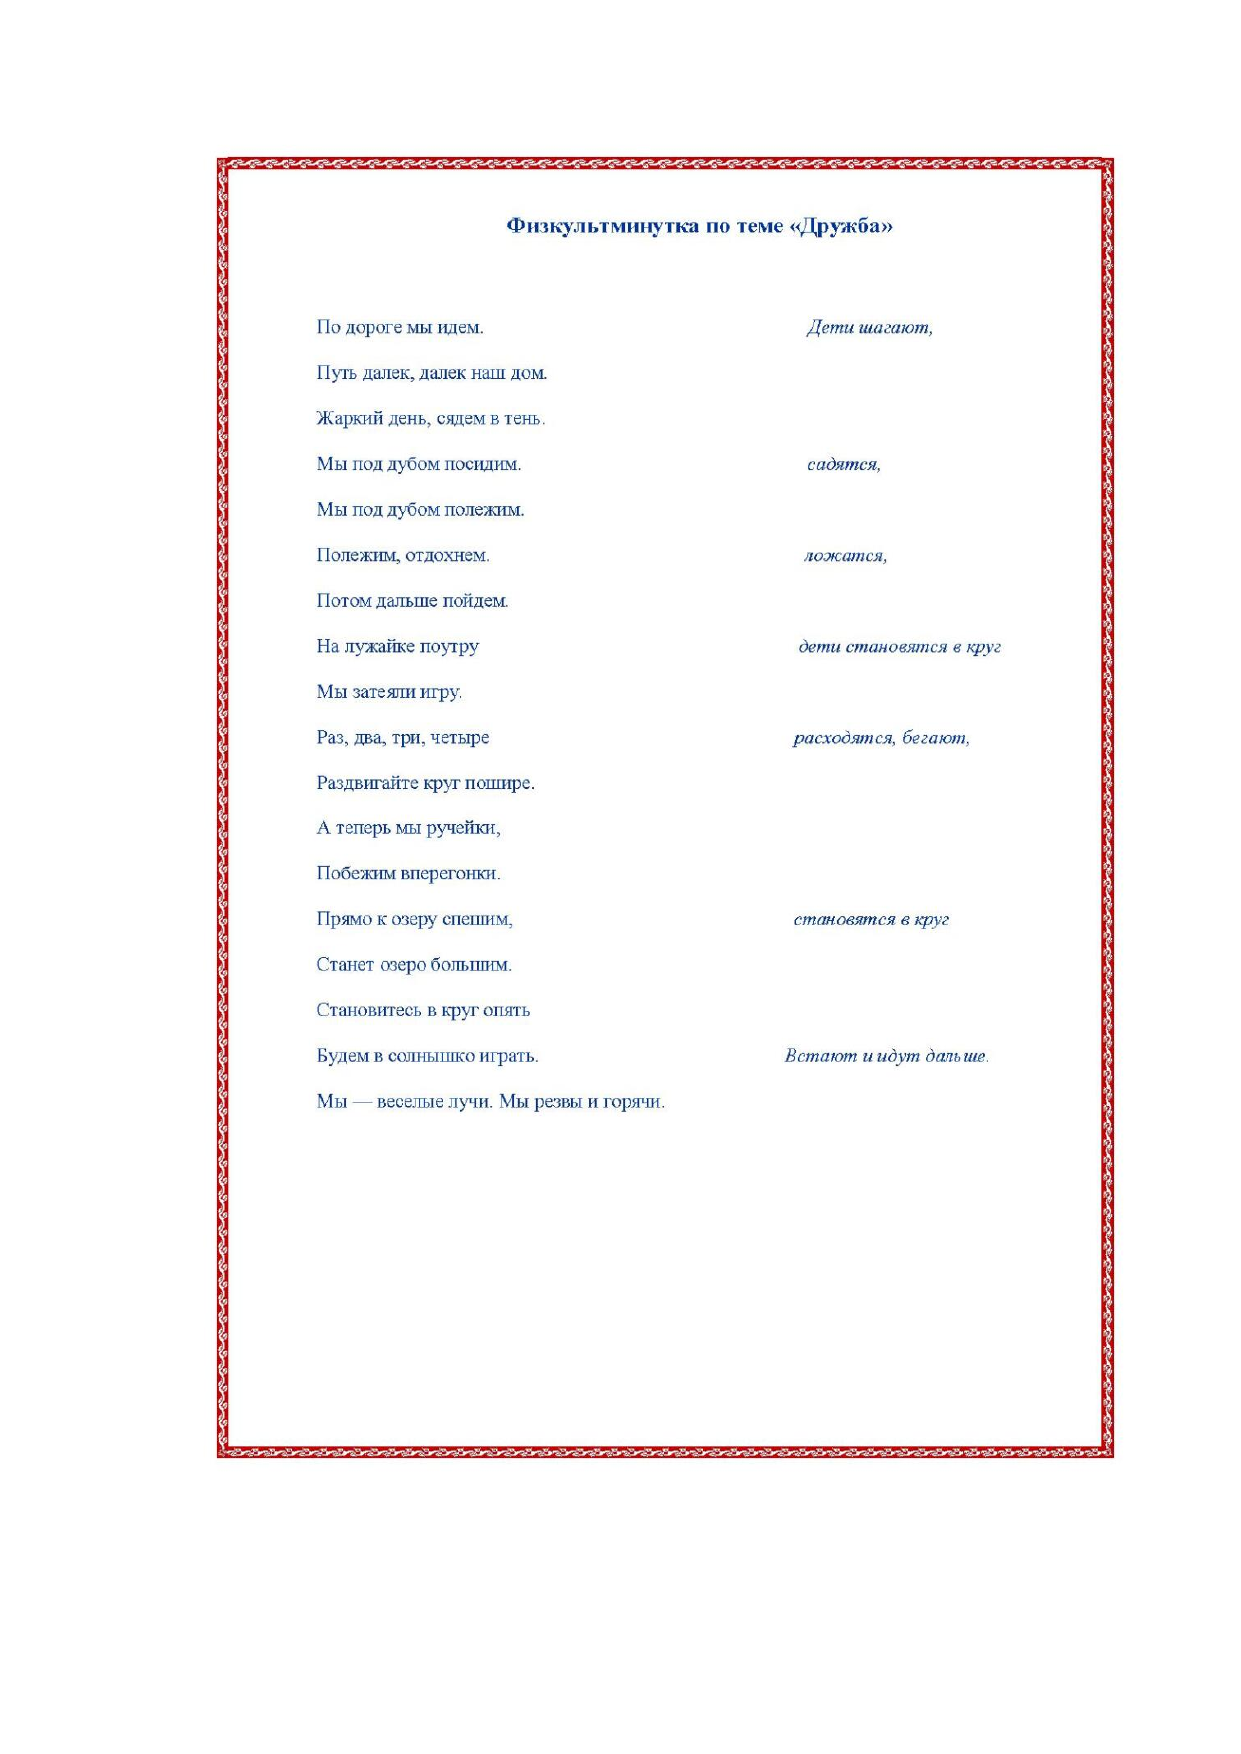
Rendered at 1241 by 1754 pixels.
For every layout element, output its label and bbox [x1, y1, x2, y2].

picture [177, 118, 1152, 1497]
